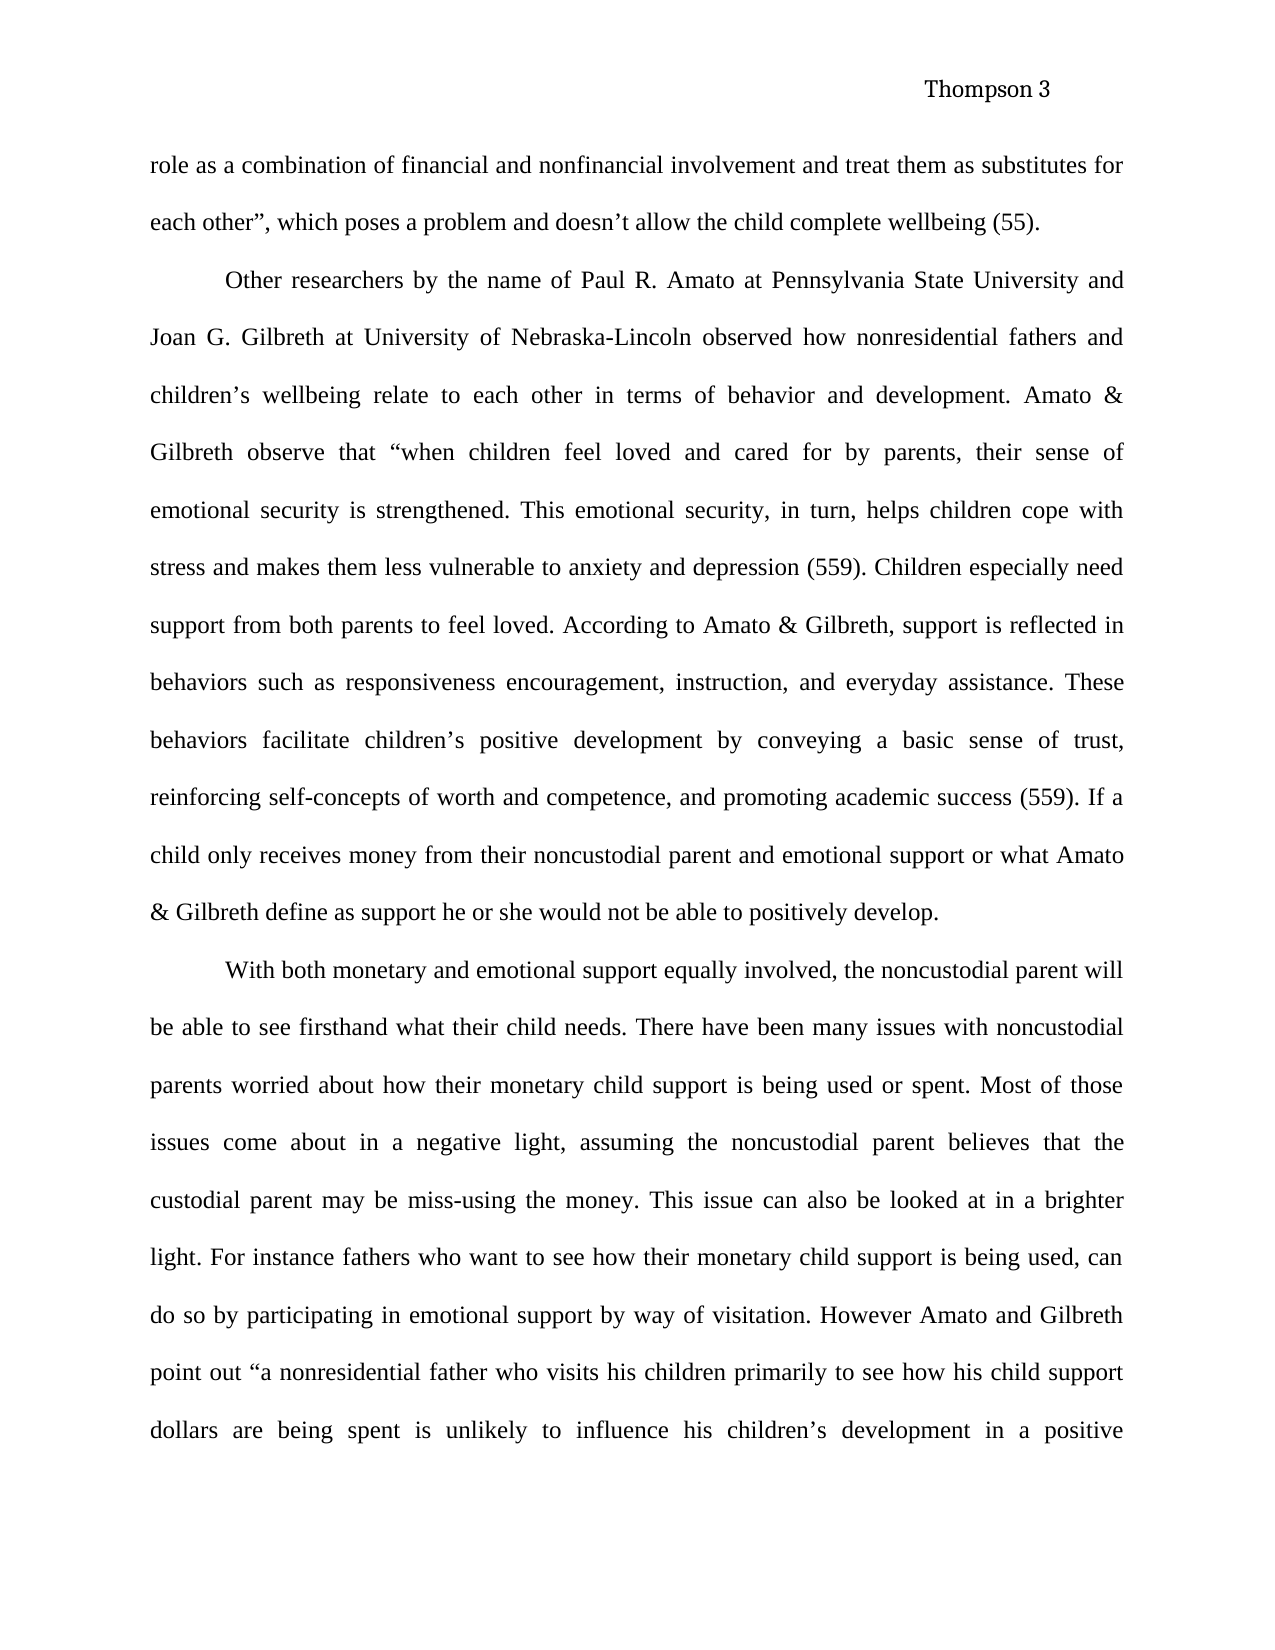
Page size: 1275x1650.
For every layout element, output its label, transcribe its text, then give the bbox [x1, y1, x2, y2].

text Other researchers by the name of Paul R. Amato at Pennsylvania State University and Joan G. Gilbreth at University of Nebraska-Lincoln observed how nonresidential fathers and children’s wellbeing relate to each other in terms of behavior and development. Amato & Gilbreth observe that “when children feel loved and cared for by parents, their sense of emotional security is strengthened. This emotional security, in turn, helps children cope with stress and makes them less vulnerable to anxiety and depression (559). Children especially need support from both parents to feel loved. According to Amato & Gilbreth, support is reflected in behaviors such as responsiveness encouragement, instruction, and everyday assistance. These behaviors facilitate children’s positive development by conveying a basic sense of trust, reinforcing self-concepts of worth and competence, and promoting academic success (559). If a child only receives money from their noncustodial parent and emotional support or what Amato & Gilbreth define as support he or she would not be able to positively develop. [150, 265, 1125, 926]
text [150, 150, 1125, 236]
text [150, 955, 1125, 1444]
